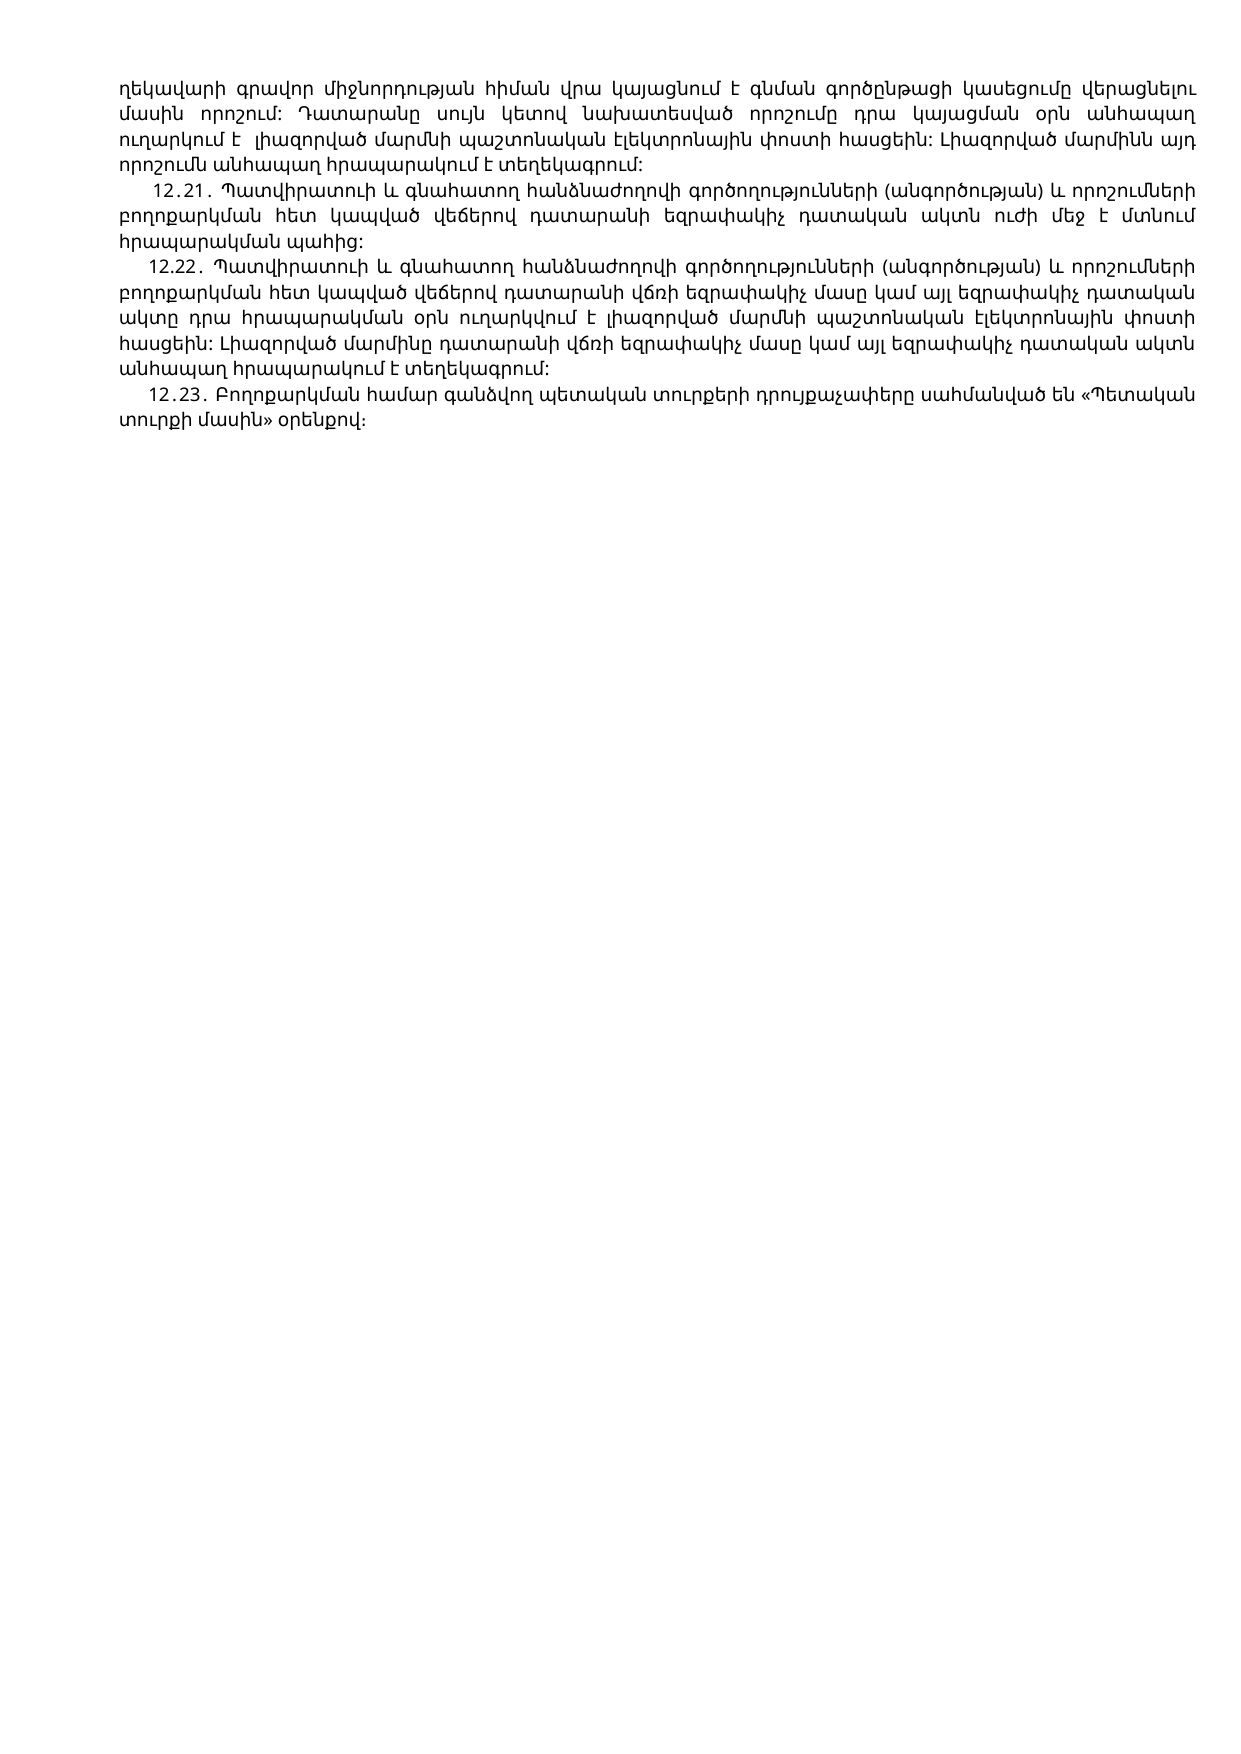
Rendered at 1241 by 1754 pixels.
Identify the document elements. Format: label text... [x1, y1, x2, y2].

text 12.22․ Պատվիրատուի և գնահատող հանձնաժողովի գործողությունների (անգործության) և որոշումների բողոքարկման հետ կապված վեճերով դատարանի վճռի եզրափակիչ մասը կամ այլ եզրափակիչ դատական ակտը դրա հրապարակման օրն ուղարկվում է լիազորված մարմնի պաշտոնական էլեկտրոնային փոստի հասցեին: Լիազորված մարմինը դատարանի վճռի եզրափակիչ մասը կամ այլ եզրափակիչ դատական ակտն անհապաղ հրապարակում է տեղեկագրում: [118, 254, 1196, 381]
text 12․23․ Բողոքարկման համար գանձվող պետական տուրքերի դրույքաչափերը սահմանված են «Պետական տուրքի մասին» օրենքով։ [118, 381, 1196, 432]
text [118, 75, 1196, 177]
text 12․21․ Պատվիրատուի և գնահատող հանձնաժողովի գործողությունների (անգործության) և որոշումների բողոքարկման հետ կապված վեճերով դատարանի եզրափակիչ դատական ակտն ուժի մեջ է մտնում հրապարակման պահից: [118, 177, 1196, 254]
